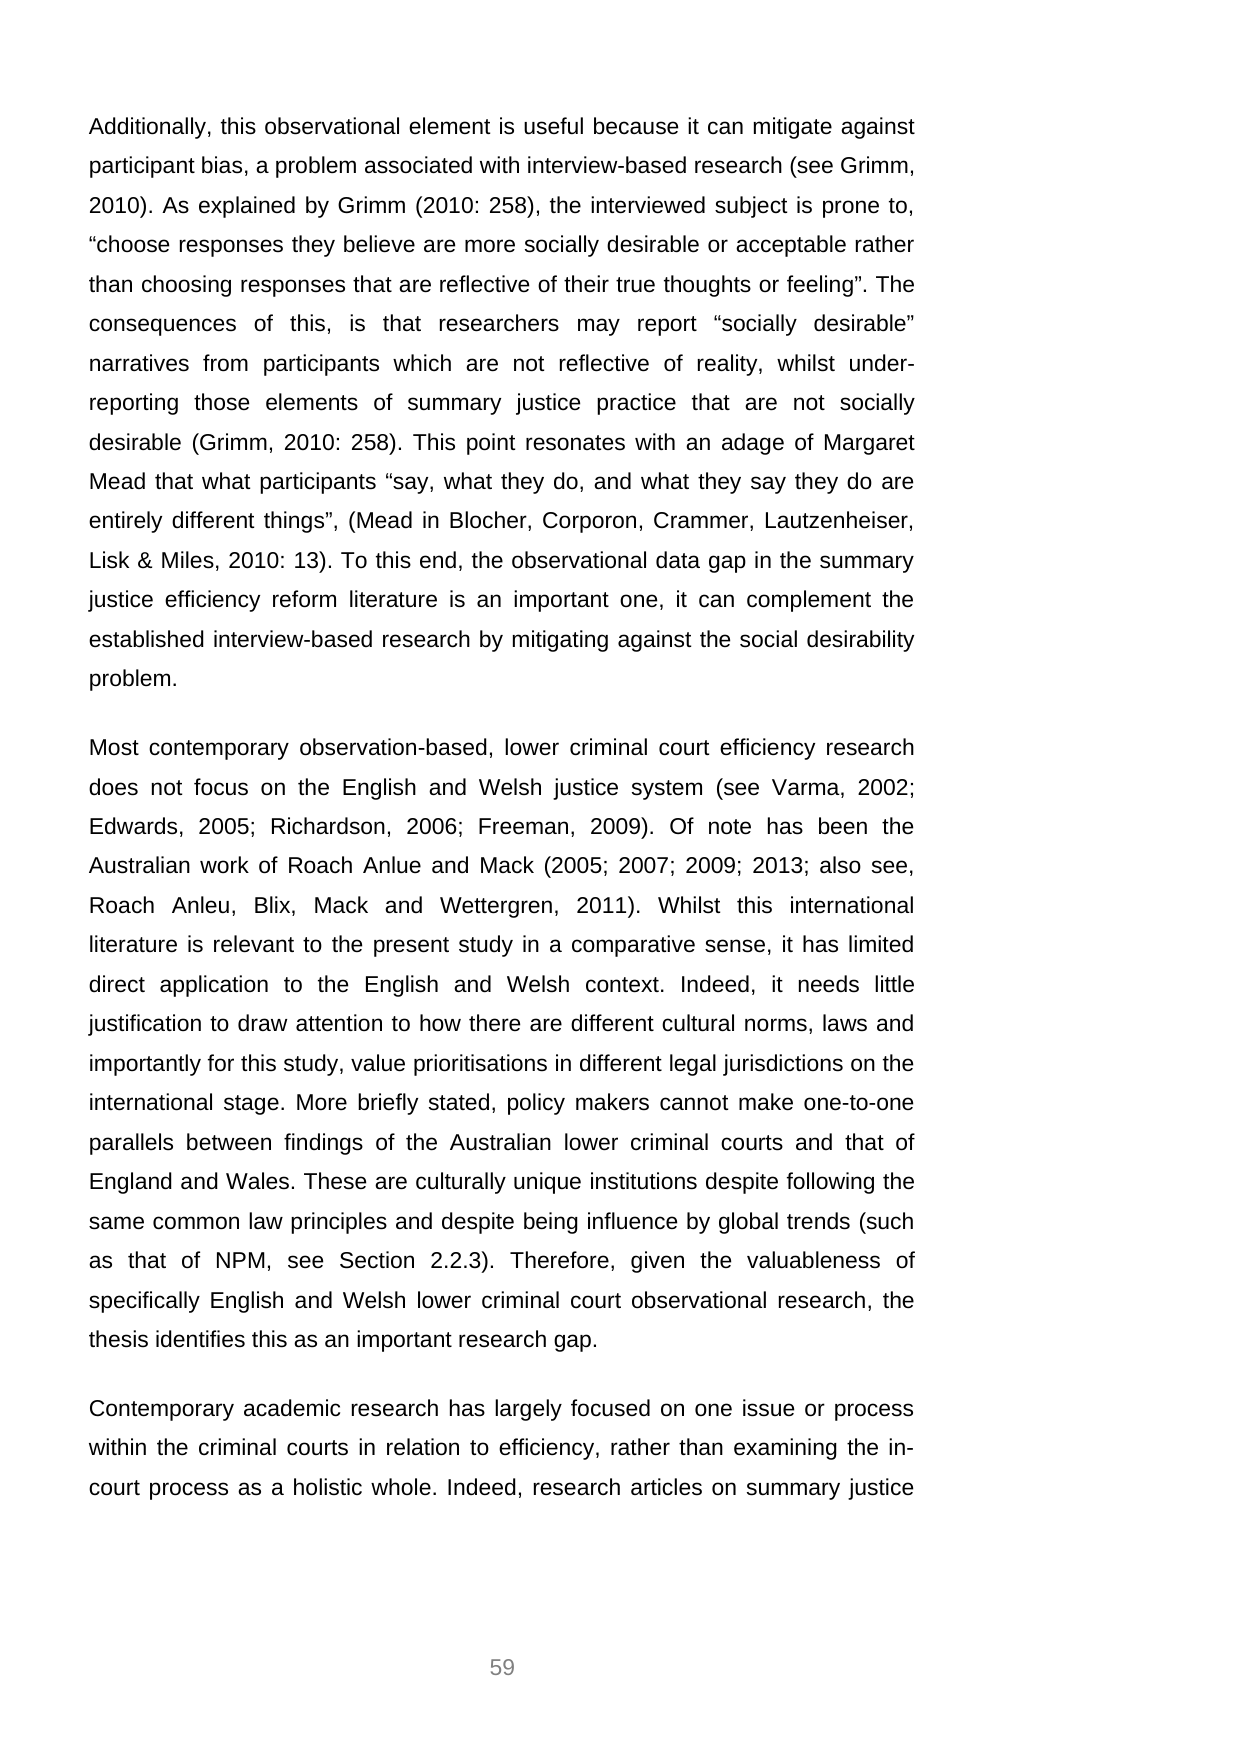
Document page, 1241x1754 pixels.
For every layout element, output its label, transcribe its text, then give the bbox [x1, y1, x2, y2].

text Most contemporary observation-based, lower criminal court efficiency research does not focus on the English and Welsh justice system (see Varma, 2002; Edwards, 2005; Richardson, 2006; Freeman, 2009). Of note has been the Australian work of Roach Anlue and Mack (2005; 2007; 2009; 2013; also see, Roach Anleu, Blix, Mack and Wettergren, 2011). Whilst this international literature is relevant to the present study in a comparative sense, it has limited direct application to the English and Welsh context. Indeed, it needs little justification to draw attention to how there are different cultural norms, laws and importantly for this study, value prioritisations in different legal jurisdictions on the international stage. More briefly stated, policy makers cannot make one-to-one parallels between findings of the Australian lower criminal courts and that of England and Wales. These are culturally unique institutions despite following the same common law principles and despite being influence by global trends (such as that of NPM, see Section 2.2.3). Therefore, given the valuableness of specifically English and Welsh lower criminal court observational research, the thesis identifies this as an important research gap. [89, 734, 915, 1353]
text Additionally, this observational element is useful because it can mitigate against participant bias, a problem associated with interview-based research (see Grimm, 2010). As explained by Grimm (2010: 258), the interviewed subject is prone to, “choose responses they believe are more socially desirable or acceptable rather than choosing responses that are reflective of their true thoughts or feeling”. The consequences of this, is that researchers may report “socially desirable” narratives from participants which are not reflective of reality, whilst under-reporting those elements of summary justice practice that are not socially desirable (Grimm, 2010: 258). This point resonates with an adage of Margaret Mead that what participants “say, what they do, and what they say they do are entirely different things”, (Mead in Blocher, Corporon, Crammer, Lautzenheiser, Lisk & Miles, 2010: 13). To this end, the observational data gap in the summary justice efficiency reform literature is an important one, it can complement the established interview-based research by mitigating against the social desirability problem. [89, 113, 915, 692]
